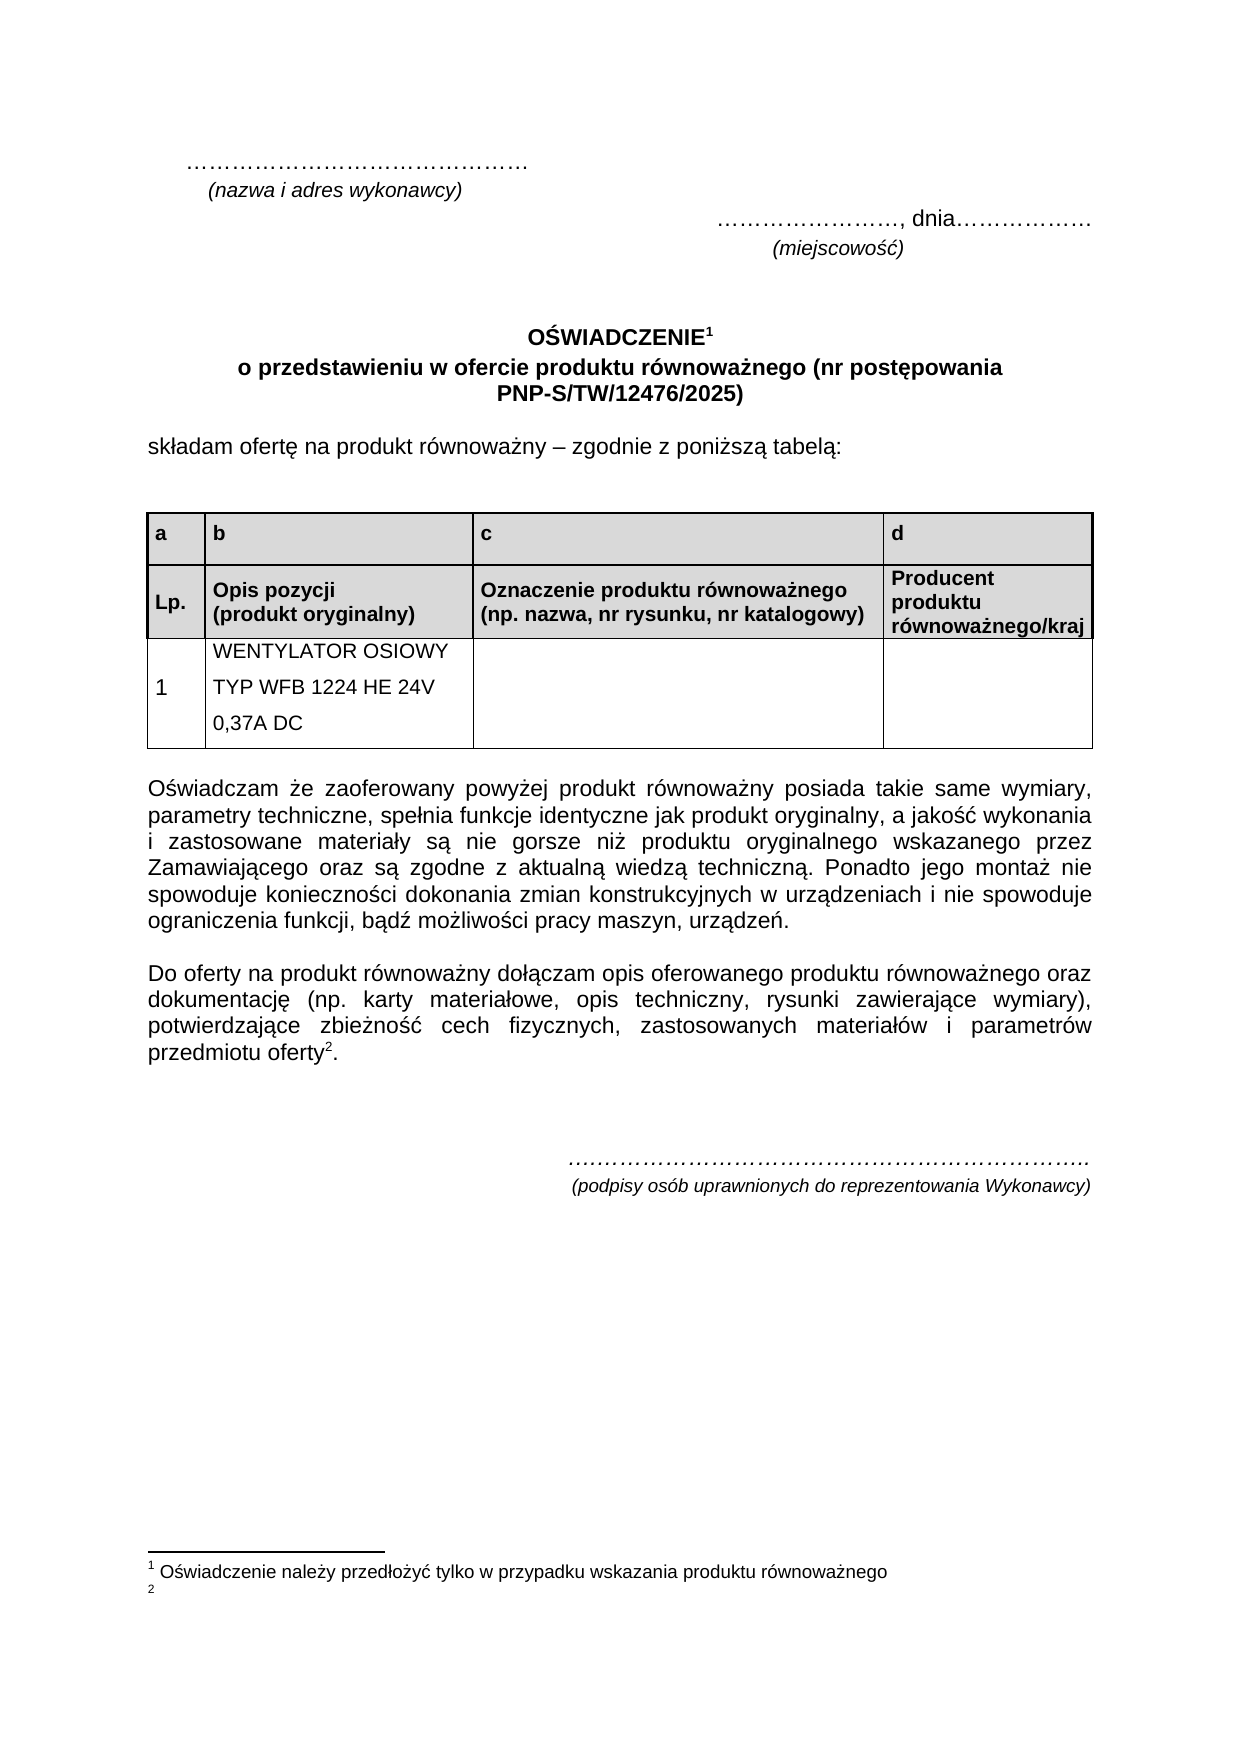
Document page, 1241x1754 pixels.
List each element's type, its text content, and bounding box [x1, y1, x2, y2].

text o przedstawieniu w ofercie produktu równoważnego (nr postępowania PNP-S/TW/12476/2025) [148, 354, 1093, 407]
text składam ofertę na produkt równoważny – zgodnie z poniższą tabelą: [148, 433, 1093, 459]
table_cell Oznaczenie produktu równoważnego (np. nazwa, nr rysunku, nr katalogowy) [474, 566, 883, 638]
table_header a [149, 514, 204, 564]
table_cell Producent produktu równoważnego/kraj [884, 566, 1091, 638]
text (podpisy osób uprawnionych do reprezentowania Wykonawcy) [148, 1174, 1093, 1196]
table_header c [474, 514, 883, 564]
text (miejscowość) [185, 236, 1093, 259]
text OŚWIADCZENIE [148, 324, 1093, 350]
text ……………………………………… [185, 148, 1093, 174]
table_cell 1 [148, 639, 205, 748]
table_cell Lp. [149, 566, 204, 638]
table_cell WENTYLATOR OSIOWY TYP WFB 1224 HE 24V 0,37A DC [206, 639, 473, 748]
text ……………………, dnia……………… [185, 205, 1093, 232]
table_cell [474, 639, 883, 748]
text Do oferty na produkt równoważny dołączam opis oferowanego produktu równoważnego oraz dokumentację (np. karty materiałowe, opis techniczny, rysunki zawierające wymiary), potwierdzające zbieżność cech fizycznych, zastosowanych materiałów i parametrów przedmiotu oferty. [148, 960, 1093, 1065]
table_header d [884, 514, 1091, 564]
table_cell [884, 639, 1092, 748]
table_cell Opis pozycji (produkt oryginalny) [206, 566, 472, 638]
text (nazwa i adres wykonawcy) [207, 178, 1093, 202]
text Oświadczam że zaoferowany powyżej produkt równoważny posiada takie same wymiary, parametry techniczne, spełnia funkcje identyczne jak produkt oryginalny, a jakość wykonania i zastosowane materiały są nie gorsze niż produktu oryginalnego wskazanego przez Zamawiającego oraz są zgodne z aktualną wiedzą techniczną. Ponadto jego montaż nie spowoduje konieczności dokonania zmian konstrukcyjnych w urządzeniach i nie spowoduje ograniczenia funkcji, bądź możliwości pracy maszyn, urządzeń. [148, 775, 1093, 933]
text ….……………………………………………………….. [148, 1144, 1093, 1171]
table_header b [206, 514, 472, 564]
